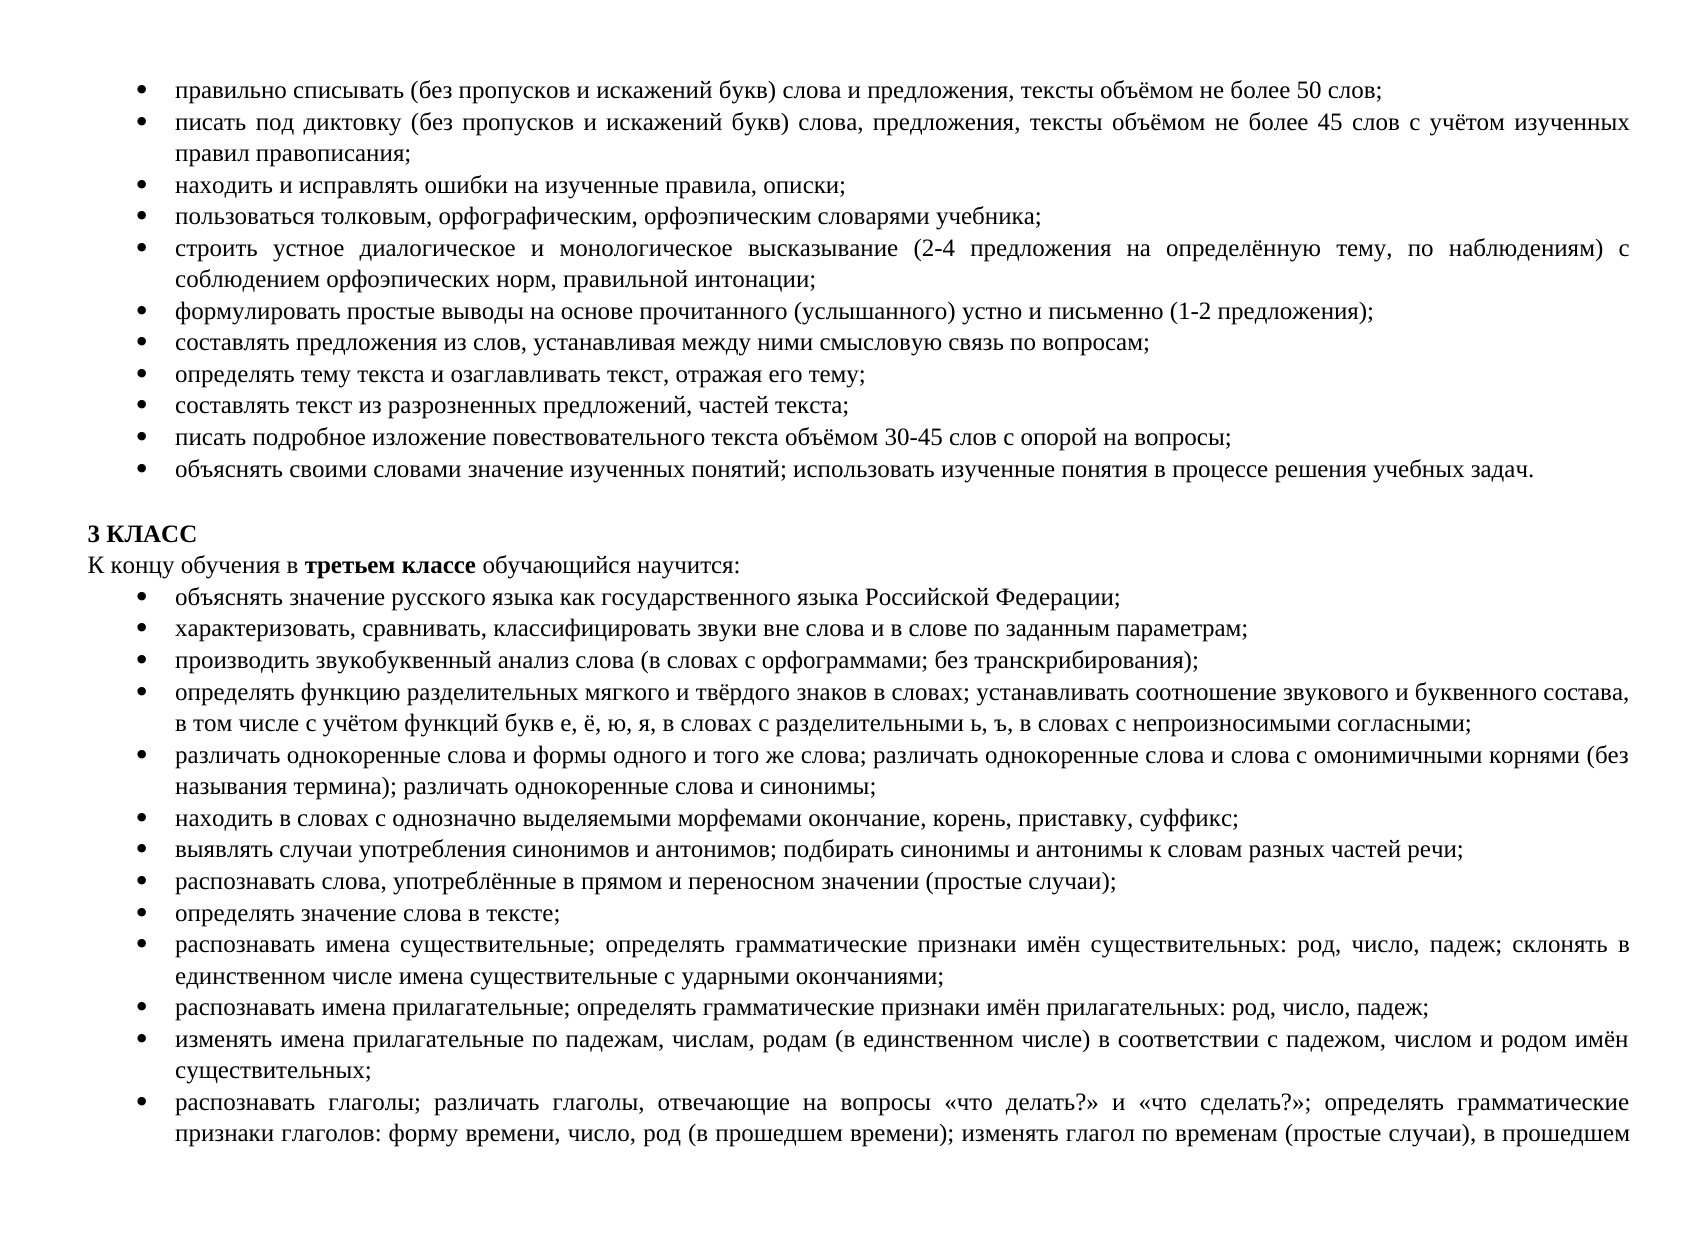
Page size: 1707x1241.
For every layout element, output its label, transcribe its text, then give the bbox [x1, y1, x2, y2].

text 3 КЛАСС [87, 519, 1632, 548]
list выявлять случаи употребления синонимов и антонимов; подбирать синонимы и антонимы к словам разных частей речи; [137, 834, 1632, 863]
list объяснять своими словами значение изученных понятий; использовать изученные понятия в процессе решения учебных задач. [137, 454, 1632, 482]
list писать подробное изложение повествовательного текста объёмом 30-45 слов с опорой на вопросы; [137, 422, 1632, 451]
list находить и исправлять ошибки на изученные правила, описки; [137, 170, 1632, 198]
list писать под диктовку (без пропусков и искажений букв) слова, предложения, тексты объёмом не более 45 слов с учётом изученных правил правописания; [137, 107, 1632, 167]
list правильно списывать (без пропусков и искажений букв) слова и предложения, тексты объёмом не более 50 слов; [137, 75, 1632, 104]
list распознавать слова, употреблённые в прямом и переносном значении (простые случаи); [137, 866, 1632, 895]
list объяснять значение русского языка как государственного языка Российской Федерации; [137, 582, 1632, 611]
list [137, 1087, 1632, 1147]
list пользоваться толковым, орфографическим, орфоэпическим словарями учебника; [137, 201, 1632, 230]
list характеризовать, сравнивать, классифицировать звуки вне слова и в слове по заданным параметрам; [137, 613, 1632, 642]
list составлять текст из разрозненных предложений, частей текста; [137, 391, 1632, 419]
list составлять предложения из слов, устанавливая между ними смысловую связь по вопросам; [137, 327, 1632, 356]
list определять тему текста и озаглавливать текст, отражая его тему; [137, 359, 1632, 388]
list распознавать имена существительные; определять грамматические признаки имён существительных: род, число, падеж; склонять в единственном числе имена существительные с ударными окончаниями; [137, 929, 1632, 989]
list различать однокоренные слова и формы одного и того же слова; различать однокоренные слова и слова с омонимичными корнями (без называния термина); различать однокоренные слова и синонимы; [137, 740, 1632, 800]
list определять значение слова в тексте; [137, 898, 1632, 926]
list распознавать имена прилагательные; определять грамматические признаки имён прилагательных: род, число, падеж; [137, 992, 1632, 1021]
list изменять имена прилагательные по падежам, числам, родам (в единственном числе) в соответствии с падежом, числом и родом имён существительных; [137, 1024, 1632, 1084]
text К концу обучения в третьем классе обучающийся научится: [87, 550, 1632, 579]
list строить устное диалогическое и монологическое высказывание (2-4 предложения на определённую тему, по наблюдениям) с соблюдением орфоэпических норм, правильной интонации; [137, 233, 1632, 293]
list производить звукобуквенный анализ слова (в словах с орфограммами; без транскрибирования); [137, 645, 1632, 674]
list находить в словах с однозначно выделяемыми морфемами окончание, корень, приставку, суффикс; [137, 803, 1632, 832]
list определять функцию разделительных мягкого и твёрдого знаков в словах; устанавливать соотношение звукового и буквенного состава, в том числе с учётом функций букв е, ё, ю, я, в словах с разделительными ь, ъ, в словах с непроизносимыми согласными; [137, 677, 1632, 737]
list формулировать простые выводы на основе прочитанного (услышанного) устно и письменно (1-2 предложения); [137, 296, 1632, 325]
